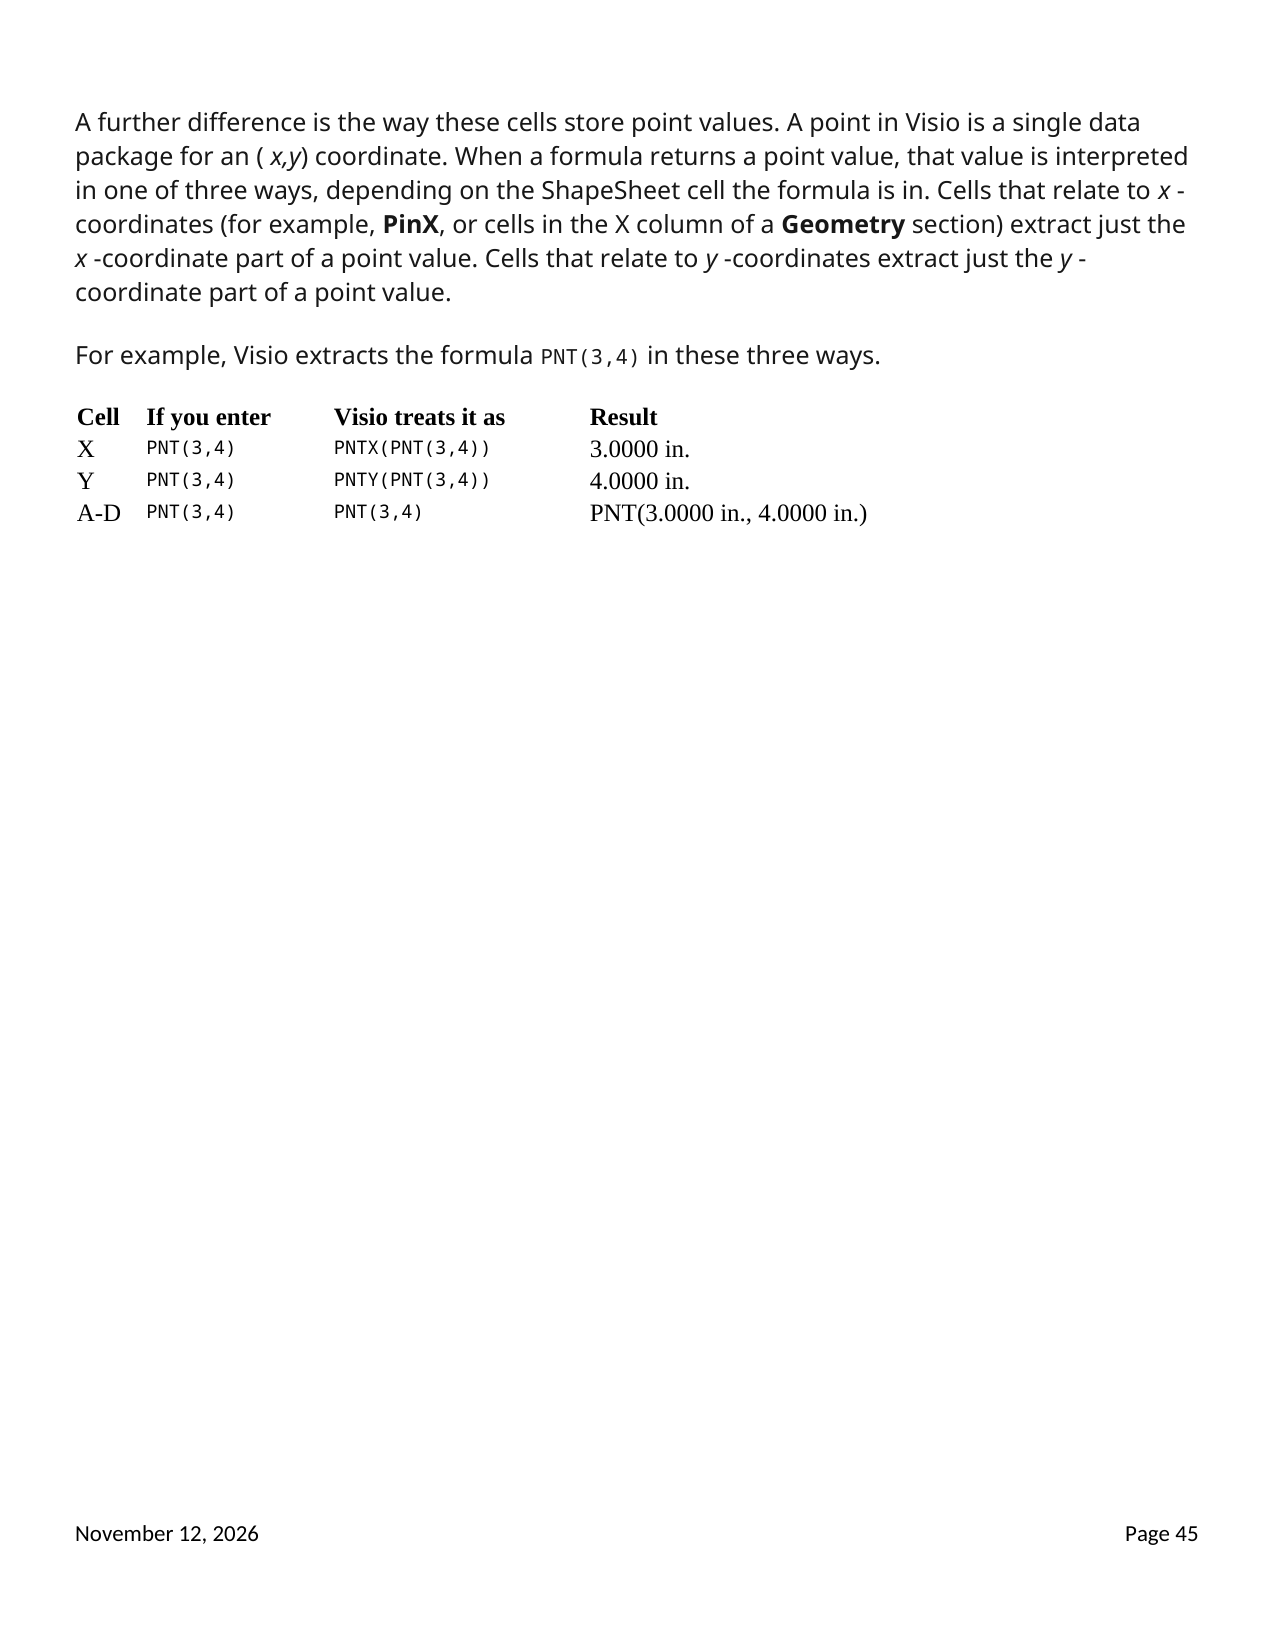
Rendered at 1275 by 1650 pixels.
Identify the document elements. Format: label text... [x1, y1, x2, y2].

table_cell PNTX(PNT(3,4)) [332, 433, 588, 465]
text For example, Visio extracts the formula PNT(3,4) in these three ways. [75, 338, 1200, 372]
table_cell 4.0000 in. [588, 465, 999, 497]
table_cell PNTY(PNT(3,4)) [332, 465, 588, 497]
table_cell PNT(3,4) [145, 433, 332, 465]
table_cell X [75, 433, 145, 465]
table_header Cell [75, 401, 145, 433]
table_cell PNT(3,4) [145, 497, 332, 528]
table_cell 3.0000 in. [588, 433, 999, 465]
table_cell PNT(3,4) [332, 497, 588, 528]
text A further difference is the way these cells store point values. A point in Visio is a single data package for an ( x,y) coordinate. When a formula returns a point value, that value is interpreted in one of three ways, depending on the ShapeSheet cell the formula is in. Cells that relate to x -coordinates (for example, PinX, or cells in the X column of a Geometry section) extract just the x -coordinate part of a point value. Cells that relate to y -coordinates extract just the y -coordinate part of a point value. [75, 104, 1200, 308]
table_cell PNT(3.0000 in., 4.0000 in.) [588, 497, 999, 528]
table_cell A-D [75, 497, 145, 528]
table_header Result [588, 401, 999, 433]
table_cell Y [75, 465, 145, 497]
table_header If you enter [145, 401, 332, 433]
table_cell PNT(3,4) [145, 465, 332, 497]
table_header Visio treats it as [332, 401, 588, 433]
